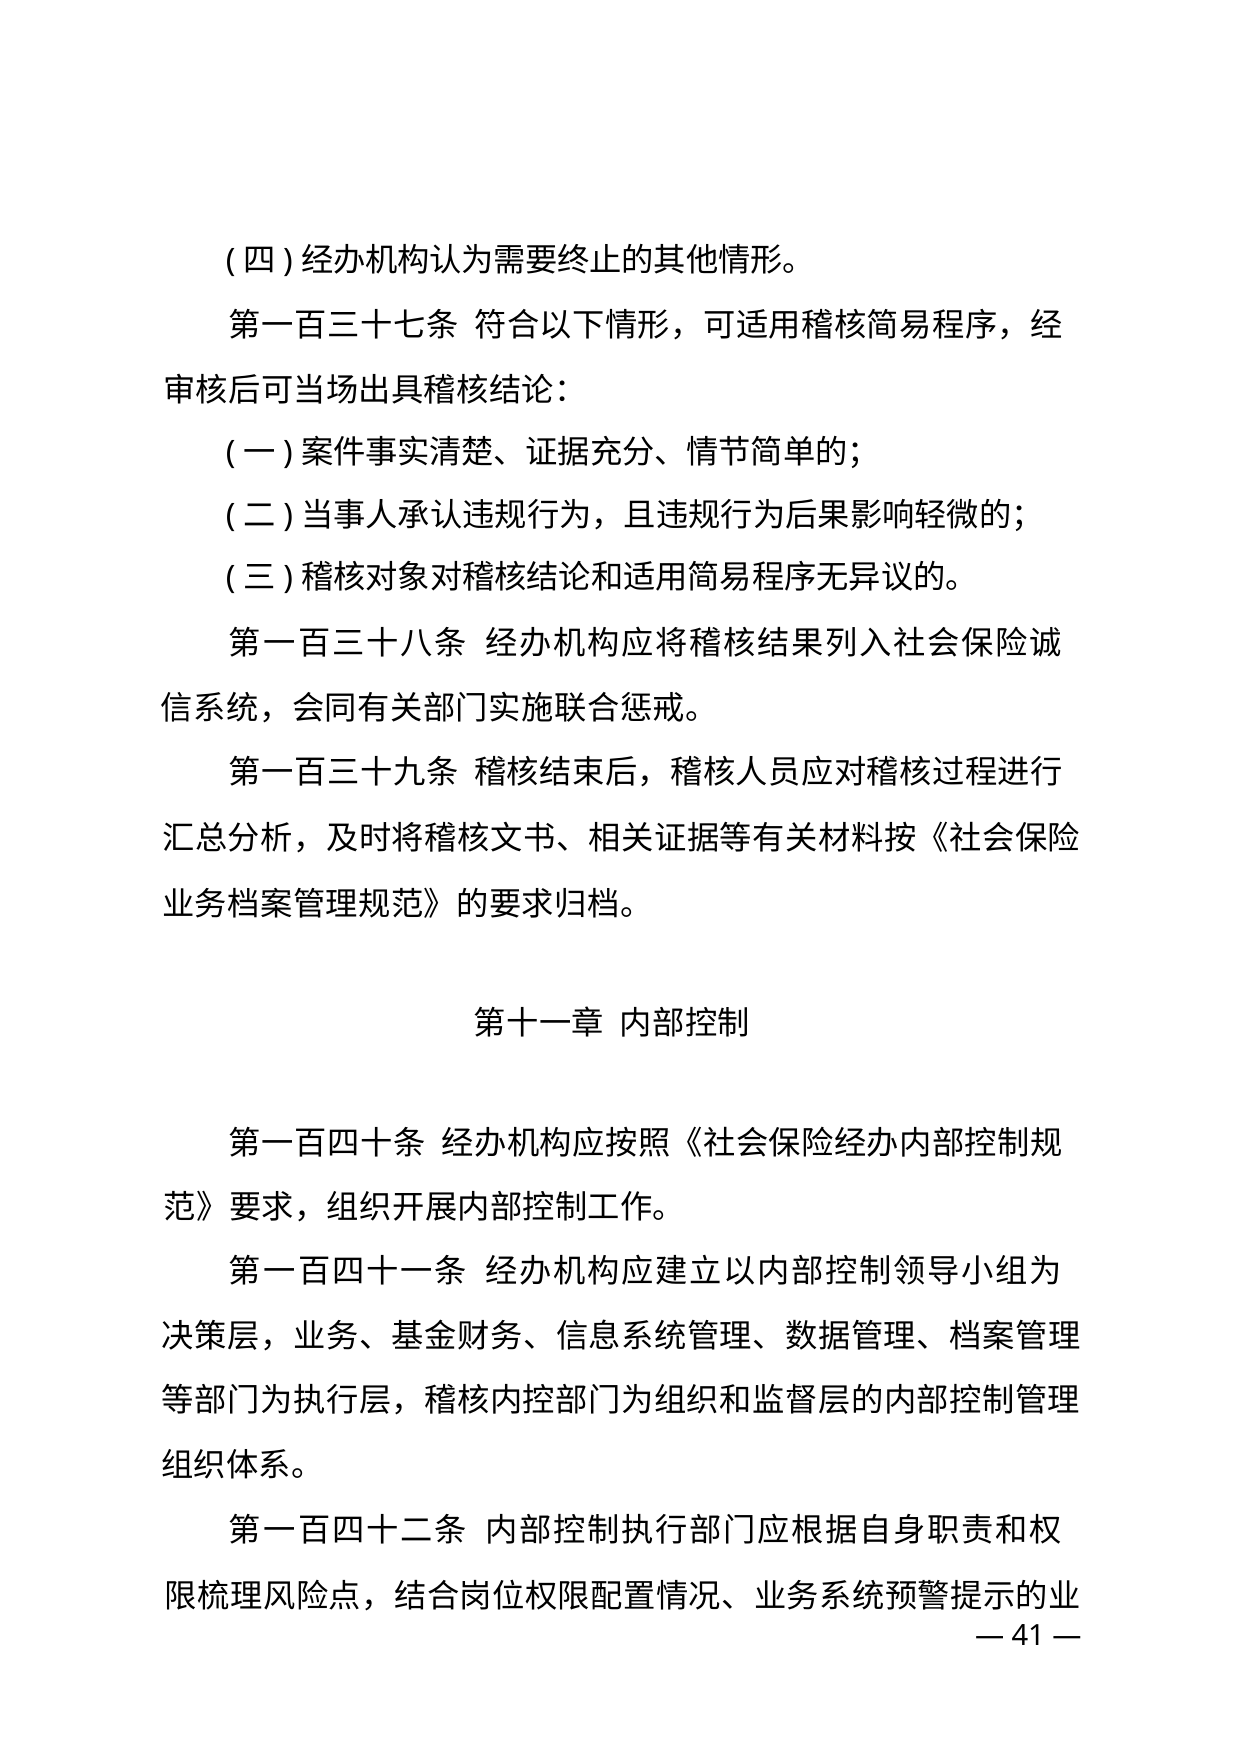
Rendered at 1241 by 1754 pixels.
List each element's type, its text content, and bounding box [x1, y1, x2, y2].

text 范》要求，组织开展内部控制工作。 [163, 1183, 1081, 1227]
text 第一百四十条 经办机构应按照《社会保险经办内部控制规 [228, 1120, 1081, 1163]
text ( 四 ) 经办机构认为需要终止的其他情形。 [226, 237, 1081, 280]
text 第一百三十七条 符合以下情形，可适用稽核简易程序，经 审核后可当场出具稽核结论： [163, 299, 1081, 411]
text 第一百三十九条 稽核结束后，稽核人员应对稽核过程进行 汇总分析，及时将稽核文书、相关证据等有关材料按《社会保险 业务档案管理规范》的要求归档。 [162, 746, 1081, 925]
text 第十一章 内部控制 [473, 999, 1081, 1043]
text ( 二 ) 当事人承认违规行为，且违规行为后果影响轻微的； [226, 492, 1081, 535]
text 第一百四十二条 内部控制执行部门应根据自身职责和权 限梳理风险点，结合岗位权限配置情况、业务系统预警提示的业 [164, 1503, 1081, 1617]
text 第一百三十八条 经办机构应将稽核结果列入社会保险诚 信系统，会同有关部门实施联合惩戒。 [160, 617, 1081, 728]
text ( 一 ) 案件事实清楚、证据充分、情节简单的； [226, 429, 1081, 472]
text 第一百四十一条 经办机构应建立以内部控制领导小组为 决策层，业务、基金财务、信息系统管理、数据管理、档案管理 等部门为执行层，稽核内控部门为组织和监督层的内部控制管理 组织体系。 [161, 1245, 1081, 1485]
text ( 三 ) 稽核对象对稽核结论和适用简易程序无异议的。 [226, 554, 1081, 597]
